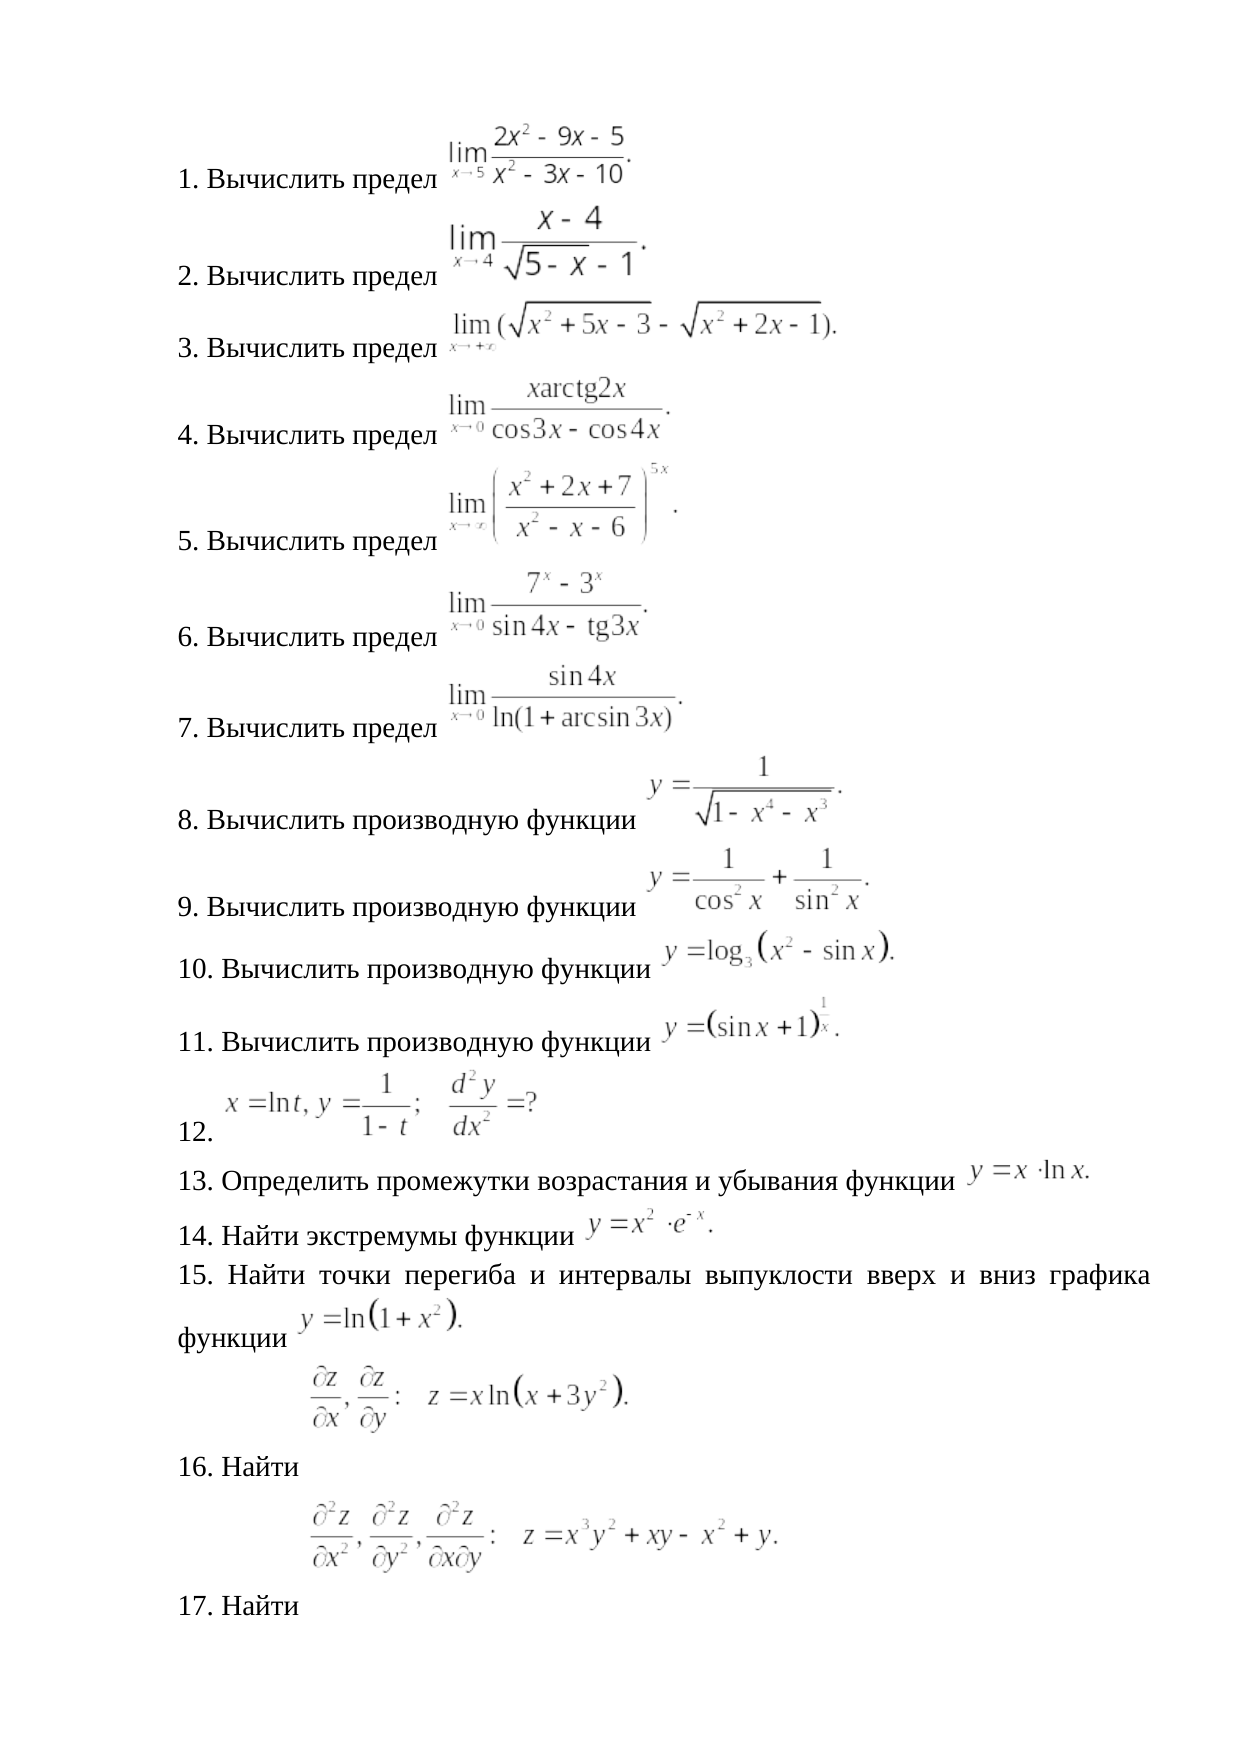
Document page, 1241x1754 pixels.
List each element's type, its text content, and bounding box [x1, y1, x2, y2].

text 15. Найти точки перегиба и интервалы выпуклости вверх и вниз графика функции [177, 1257, 1152, 1353]
text 13. Определить промежутки возрастания и убывания функции [177, 1153, 1152, 1197]
text 8. Вычислить производную функции [177, 748, 1152, 836]
text 9. Вычислить производную функции [177, 841, 1152, 922]
text 17. Найти [177, 1493, 1152, 1622]
text 5. Вычислить предел [177, 455, 1152, 557]
text 12. [177, 1062, 1152, 1148]
text 11. Вычислить производную функции [177, 990, 1152, 1057]
text 1. Вычислить предел [177, 118, 1152, 195]
text 14. Найти экстремумы функции [177, 1202, 1152, 1252]
text 16. Найти [177, 1358, 1152, 1482]
text 3. Вычислить предел [177, 297, 1152, 364]
text 4. Вычислить предел [177, 369, 1152, 450]
text 6. Вычислить предел [177, 562, 1152, 652]
text 7. Вычислить предел [177, 657, 1152, 743]
text 2. Вычислить предел [177, 200, 1152, 292]
text 10. Вычислить производную функции [177, 927, 1152, 985]
